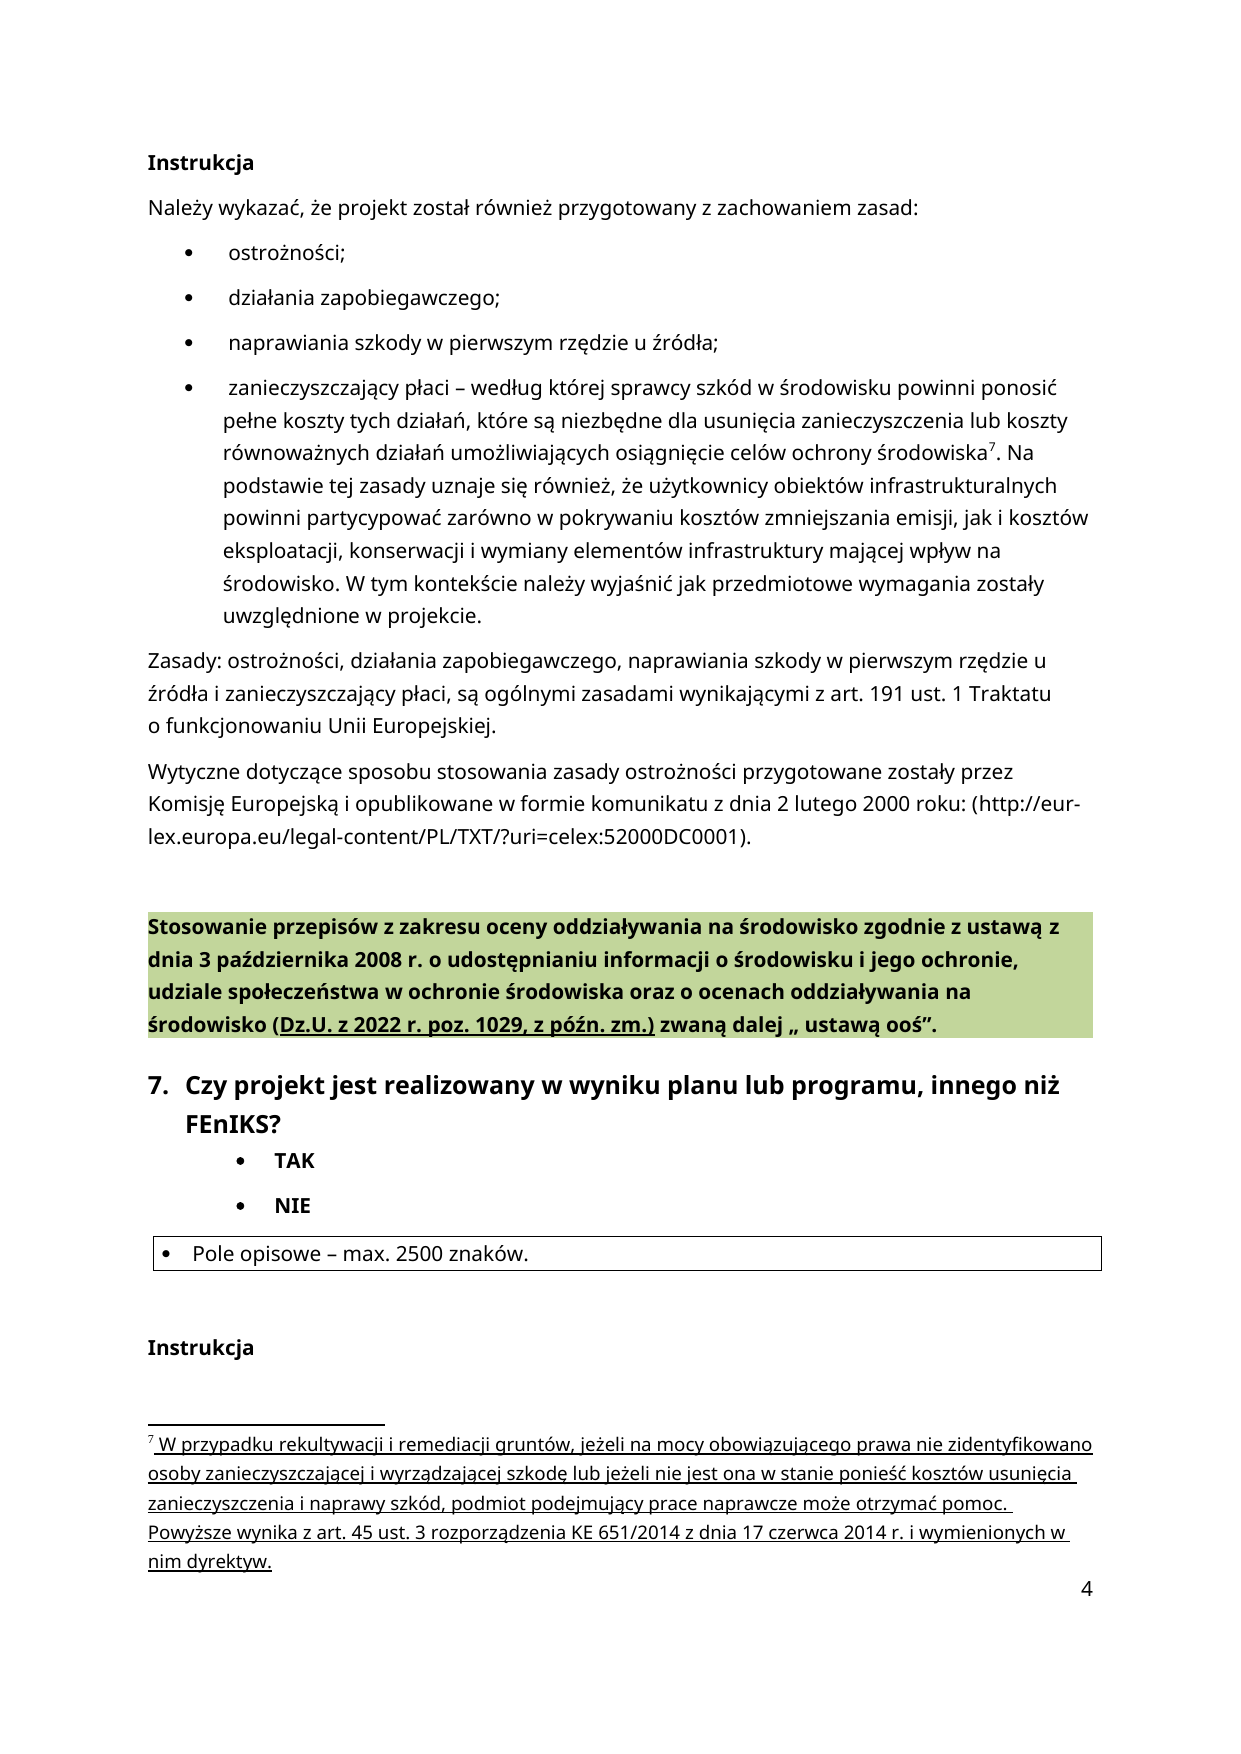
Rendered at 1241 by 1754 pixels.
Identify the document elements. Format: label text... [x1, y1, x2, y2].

text Instrukcja [148, 148, 1093, 176]
list zanieczyszczający płaci – według której sprawcy szkód w środowisku powinni ponosić pełne koszty tych działań, które są niezbędne dla usunięcia zanieczyszczenia lub koszty równoważnych działań umożliwiających osiągnięcie celów ochrony środowiska. Na podstawie tej zasady uznaje się również, że użytkownicy obiektów infrastrukturalnych powinni partycypować zarówno w pokrywaniu kosztów zmniejszania emisji, jak i kosztów eksploatacji, konserwacji i wymiany elementów infrastruktury mającej wpływ na środowisko. W tym kontekście należy wyjaśnić jak przedmiotowe wymagania zostały uwzględnione w projekcie. [185, 373, 1093, 630]
subtitle Czy projekt jest realizowany w wyniku planu lub programu, innego niż FEnIKS? [148, 1068, 1093, 1141]
text Stosowanie przepisów z zakresu oceny oddziaływania na środowisko zgodnie z ustawą z dnia 3 października 2008 r. o udostępnianiu informacji o środowisku i jego ochronie, udziale społeczeństwa w ochronie środowiska oraz o ocenach oddziaływania na środowisko (Dz.U. z 2022 r. poz. 1029, z późn. zm.) zwaną dalej „ ustawą ooś”. [148, 912, 1093, 1038]
text Zasady: ostrożności, działania zapobiegawczego, naprawiania szkody w pierwszym rzędzie u źródła i zanieczyszczający płaci, są ogólnymi zasadami wynikającymi z art. 191 ust. 1 Traktatu o funkcjonowaniu Unii Europejskiej. [148, 646, 1093, 740]
list naprawiania szkody w pierwszym rzędzie u źródła; [185, 328, 1093, 356]
list TAK [237, 1146, 1093, 1174]
text Wytyczne dotyczące sposobu stosowania zasady ostrożności przygotowane zostały przez Komisję Europejską i opublikowane w formie komunikatu z dnia 2 lutego 2000 roku: (http://eur-lex.europa.eu/legal-content/PL/TXT/?uri=celex:52000DC0001). [148, 757, 1093, 850]
list Pole opisowe – max. 2500 znaków. [154, 1237, 1101, 1270]
list działania zapobiegawczego; [185, 283, 1093, 311]
text Należy wykazać, że projekt został również przygotowany z zachowaniem zasad: [148, 193, 1093, 221]
text Instrukcja [148, 1333, 1093, 1361]
list NIE [237, 1191, 1093, 1219]
list ostrożności; [185, 238, 1093, 266]
